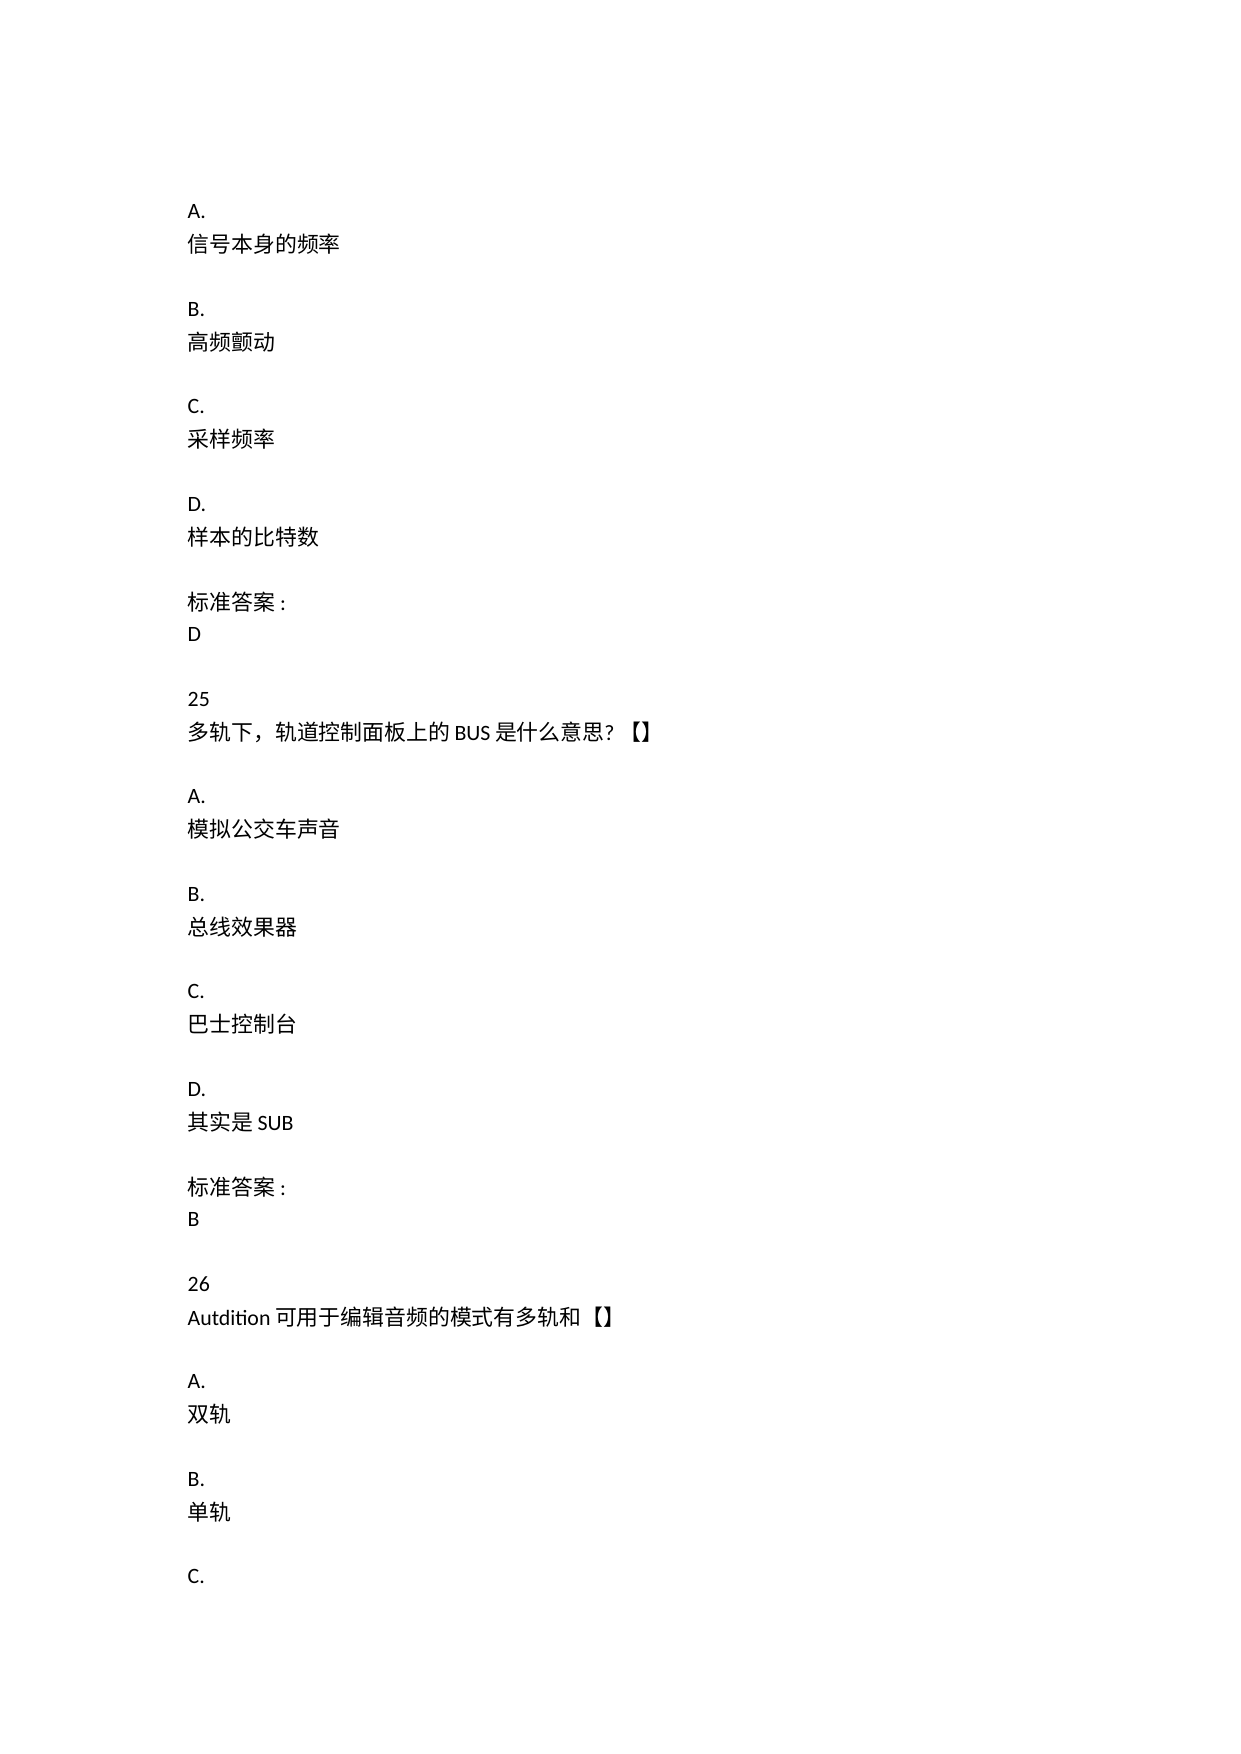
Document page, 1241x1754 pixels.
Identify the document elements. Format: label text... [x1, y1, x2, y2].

text C. [187, 1559, 1053, 1592]
text D [187, 617, 1053, 649]
text Autdition可用于编辑音频的模式有多轨和【】 [187, 1299, 1053, 1332]
text 信号本身的频率 [187, 227, 1053, 259]
text 标准答案 : [187, 1169, 1053, 1202]
text 单轨 [187, 1494, 1053, 1527]
text 双轨 [187, 1397, 1053, 1429]
text 多轨下，轨道控制面板上的BUS是什么意思? 【】 [187, 714, 1053, 747]
text A. [187, 779, 1053, 812]
text 26 [187, 1267, 1053, 1299]
text B. [187, 292, 1053, 324]
text 其实是SUB [187, 1104, 1053, 1137]
text 标准答案 : [187, 584, 1053, 617]
text C. [187, 389, 1053, 422]
text B [187, 1202, 1053, 1234]
text 采样频率 [187, 422, 1053, 454]
text 巴士控制台 [187, 1007, 1053, 1039]
text A. [187, 1364, 1053, 1397]
text D. [187, 1072, 1053, 1104]
text 样本的比特数 [187, 519, 1053, 552]
text 25 [187, 682, 1053, 714]
text C. [187, 974, 1053, 1007]
text A. [187, 194, 1053, 227]
text B. [187, 877, 1053, 909]
text 模拟公交车声音 [187, 812, 1053, 844]
text B. [187, 1462, 1053, 1494]
text 总线效果器 [187, 909, 1053, 942]
text 高频颤动 [187, 324, 1053, 357]
text D. [187, 487, 1053, 519]
